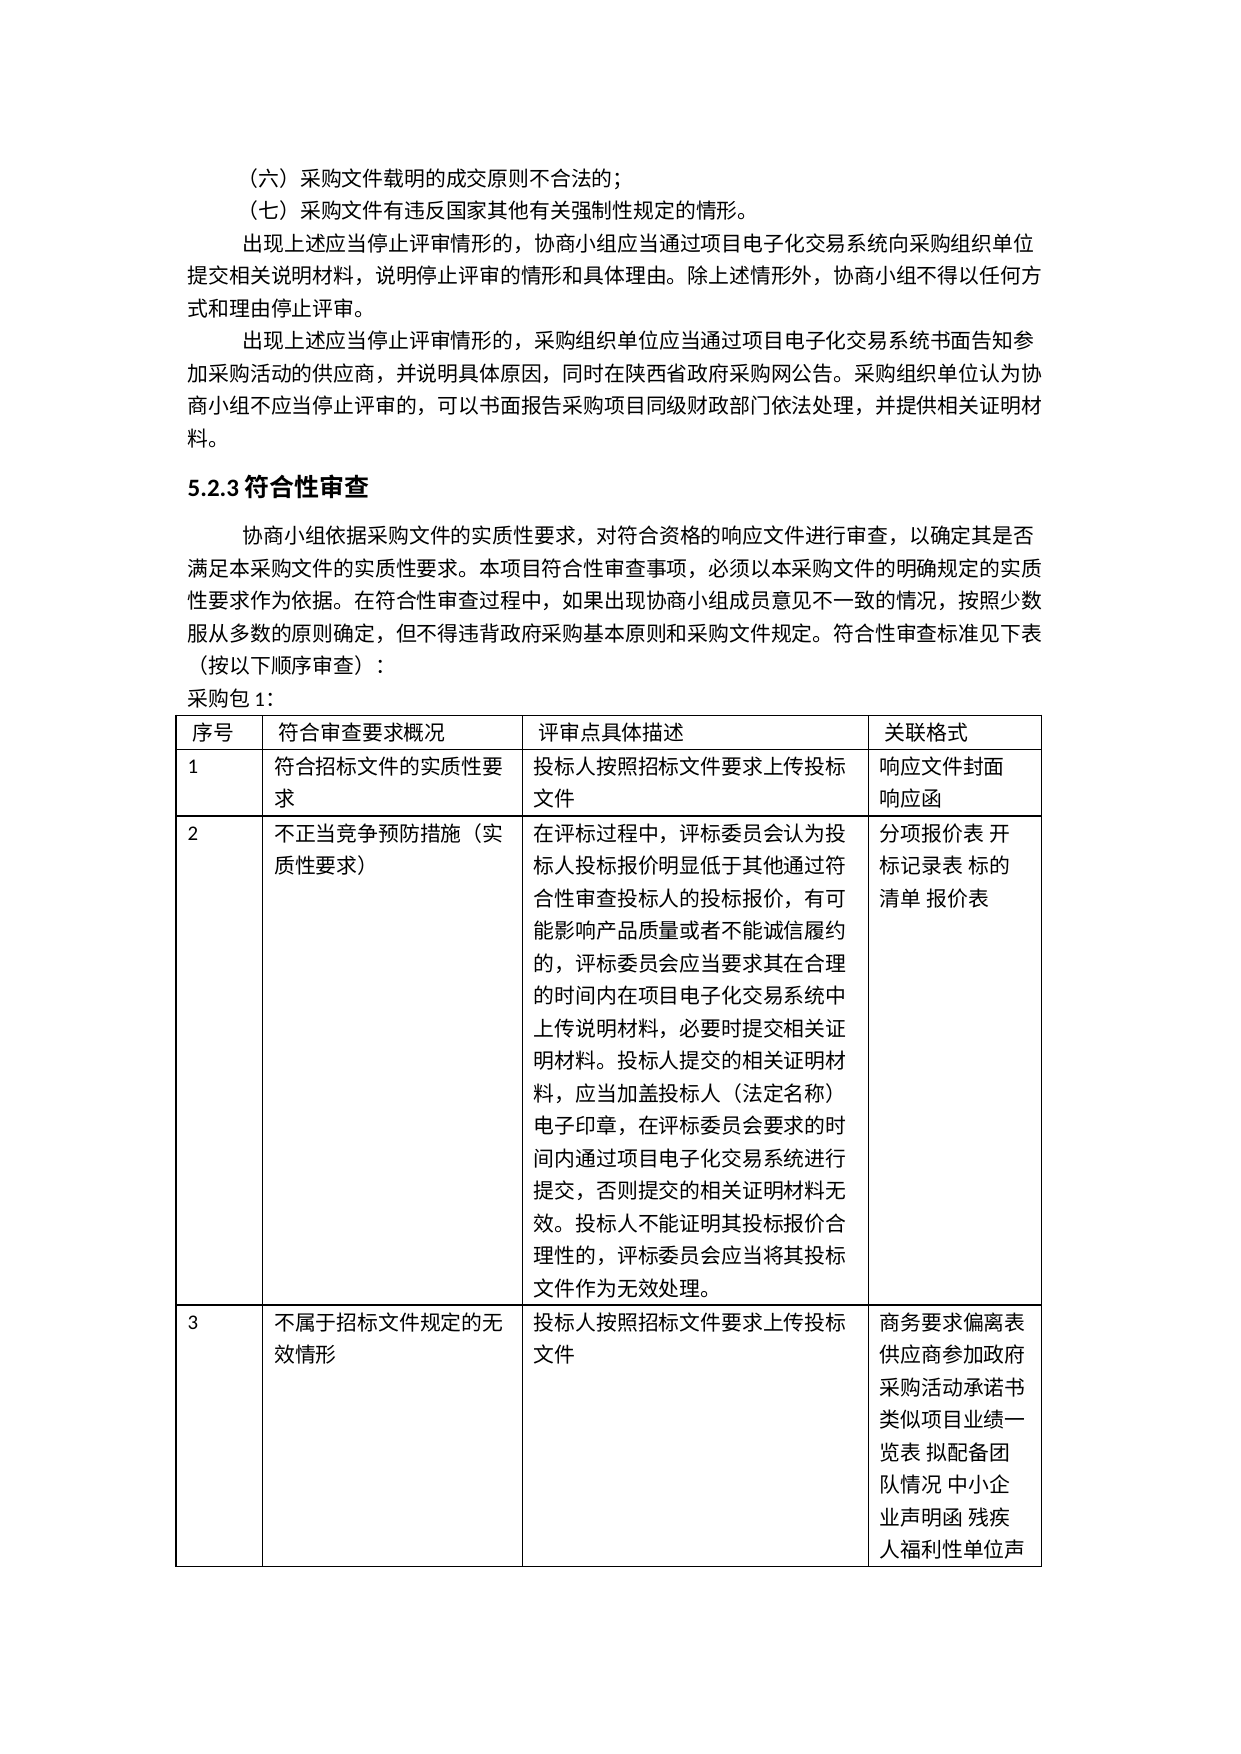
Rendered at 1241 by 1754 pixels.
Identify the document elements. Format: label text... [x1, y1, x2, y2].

table_header 序号 [177, 716, 262, 748]
text （六）采购文件载明的成交原则不合法的； [187, 162, 1053, 194]
text 协商小组依据采购文件的实质性要求，对符合资格的响应文件进行审查，以确定其是否满足本采购文件的实质性要求。本项目符合性审查事项，必须以本采购文件的明确规定的实质性要求作为依据。在符合性审查过程中，如果出现协商小组成员意见不一致的情况，按照少数服从多数的原则确定，但不得违背政府采购基本原则和采购文件规定。符合性审查标准见下表（按以下顺序审查）： [187, 519, 1053, 682]
table_cell 分项报价表 开标记录表 标的清单 报价表 [869, 817, 1041, 1304]
text 出现上述应当停止评审情形的，采购组织单位应当通过项目电子化交易系统书面告知参加采购活动的供应商，并说明具体原因，同时在陕西省政府采购网公告。采购组织单位认为协商小组不应当停止评审的，可以书面报告采购项目同级财政部门依法处理，并提供相关证明材料。 [187, 324, 1053, 454]
table_cell 不属于招标文件规定的无效情形 [263, 1306, 522, 1566]
table_cell 3 [177, 1306, 262, 1566]
text 出现上述应当停止评审情形的，协商小组应当通过项目电子化交易系统向采购组织单位提交相关说明材料，说明停止评审的情形和具体理由。除上述情形外，协商小组不得以任何方式和理由停止评审。 [187, 227, 1053, 324]
table_cell 2 [177, 817, 262, 1304]
table_cell 在评标过程中，评标委员会认为投标人投标报价明显低于其他通过符合性审查投标人的投标报价，有可能影响产品质量或者不能诚信履约的，评标委员会应当要求其在合理的时间内在项目电子化交易系统中上传说明材料，必要时提交相关证明材料。投标人提交的相关证明材料，应当加盖投标人（法定名称）电子印章，在评标委员会要求的时间内通过项目电子化交易系统进行提交，否则提交的相关证明材料无效。投标人不能证明其投标报价合理性的，评标委员会应当将其投标文件作为无效处理。 [523, 817, 868, 1304]
table_cell 投标人按照招标文件要求上传投标文件 [523, 750, 868, 815]
table_cell 投标人按照招标文件要求上传投标文件 [523, 1306, 868, 1566]
table_header 评审点具体描述 [523, 716, 868, 748]
table_cell 1 [177, 750, 262, 815]
table_header 关联格式 [869, 716, 1041, 748]
table_cell 符合招标文件的实质性要求 [263, 750, 522, 815]
table_header 符合审查要求概况 [263, 716, 522, 748]
table_cell 不正当竞争预防措施（实质性要求） [263, 817, 522, 1304]
text 5.2.3符合性审查 [187, 454, 1053, 519]
text （七）采购文件有违反国家其他有关强制性规定的情形。 [187, 194, 1053, 227]
text 采购包1： [187, 682, 1053, 714]
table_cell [869, 1306, 1041, 1566]
table_cell 响应文件封面 响应函 [869, 750, 1041, 815]
